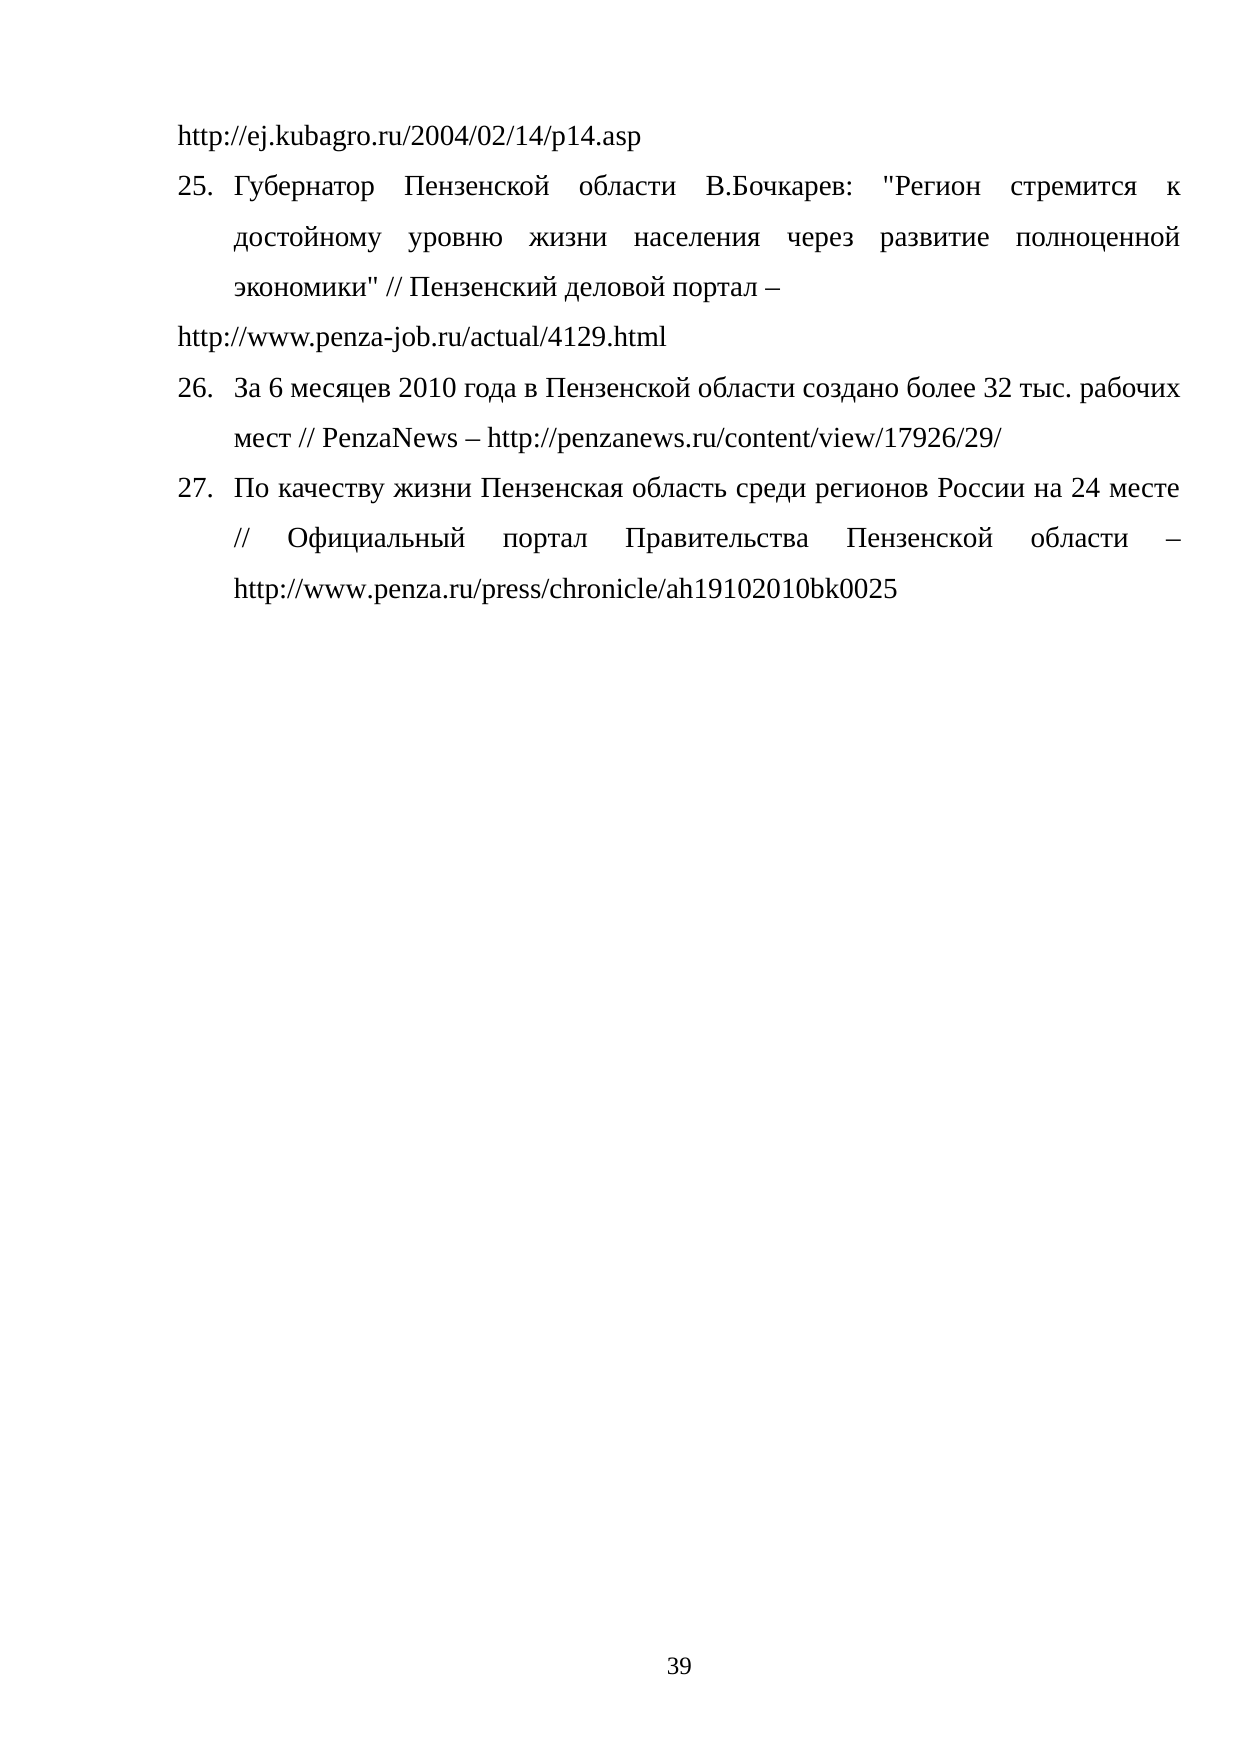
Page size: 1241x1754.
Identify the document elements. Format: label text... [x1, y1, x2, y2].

list Губернатор Пензенской области В.Бочкарев: "Регион стремится к достойному уровню жизни населения через развитие полноценной экономики" // Пензенский деловой портал – [177, 168, 1181, 303]
text http://ej.kubagro.ru/2004/02/14/p14.asp [177, 118, 1181, 152]
text http://www.penza-job.ru/actual/4129.html [177, 319, 1181, 353]
list По качеству жизни Пензенская область среди регионов России на 24 месте // Официальный портал Правительства Пензенской области – http://www.penza.ru/press/chronicle/ah19102010bk0025 [177, 470, 1181, 604]
list За 6 месяцев 2010 года в Пензенской области создано более 32 тыс. рабочих мест // PenzaNews – http://penzanews.ru/content/view/17926/29/ [177, 370, 1181, 453]
